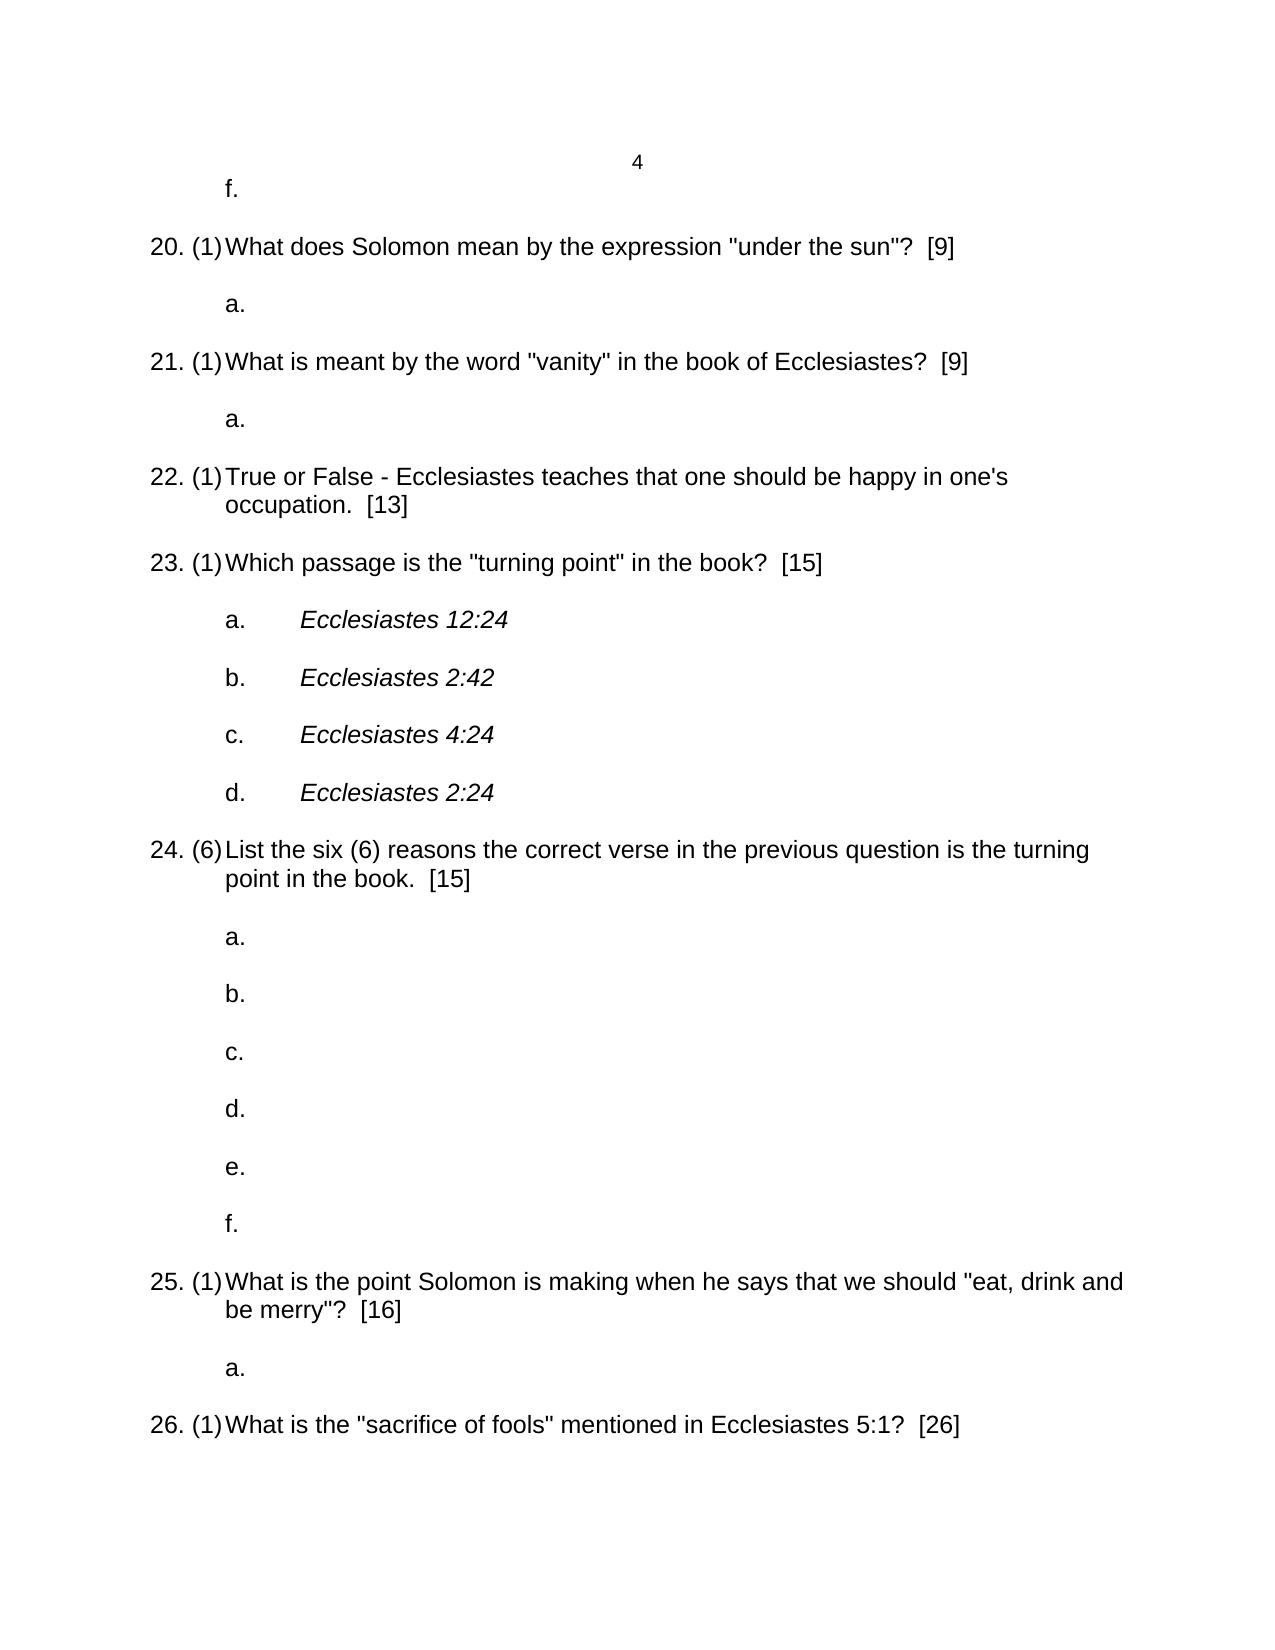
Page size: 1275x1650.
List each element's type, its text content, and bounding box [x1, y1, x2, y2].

text b. [150, 979, 1125, 1008]
text d. [150, 1094, 1125, 1123]
text 23. (1) Which passage is the "turning point" in the book? [15] [150, 548, 1125, 576]
text a. [150, 289, 1125, 318]
text d. Ecclesiastes 2:24 [150, 778, 1125, 806]
text a. [150, 404, 1125, 433]
text a. Ecclesiastes 12:24 [150, 605, 1125, 634]
text 25. (1) What is the point Solomon is making when he says that we should "eat, drink and be merry"? [16] [150, 1266, 1125, 1324]
text 20. (1) What does Solomon mean by the expression "under the sun"? [9] [150, 231, 1125, 260]
text f. [150, 150, 1125, 203]
text a. [225, 1353, 1125, 1381]
text c. [150, 1036, 1125, 1065]
text b. Ecclesiastes 2:42 [150, 663, 1125, 691]
text 22. (1) True or False - Ecclesiastes teaches that one should be happy in one's occupation. [13] [150, 461, 1125, 519]
text a. [150, 921, 1125, 950]
text c. Ecclesiastes 4:24 [150, 720, 1125, 749]
text e. [150, 1151, 1125, 1180]
text 21. (1) What is meant by the word "vanity" in the book of Ecclesiastes? [9] [150, 346, 1125, 375]
text f. [150, 1209, 1125, 1238]
text 26. (1) What is the "sacrifice of fools" mentioned in Ecclesiastes 5:1? [26] [150, 1410, 1125, 1439]
text 24. (6) List the six (6) reasons the correct verse in the previous question is the turning point in the book. [15] [150, 835, 1125, 893]
